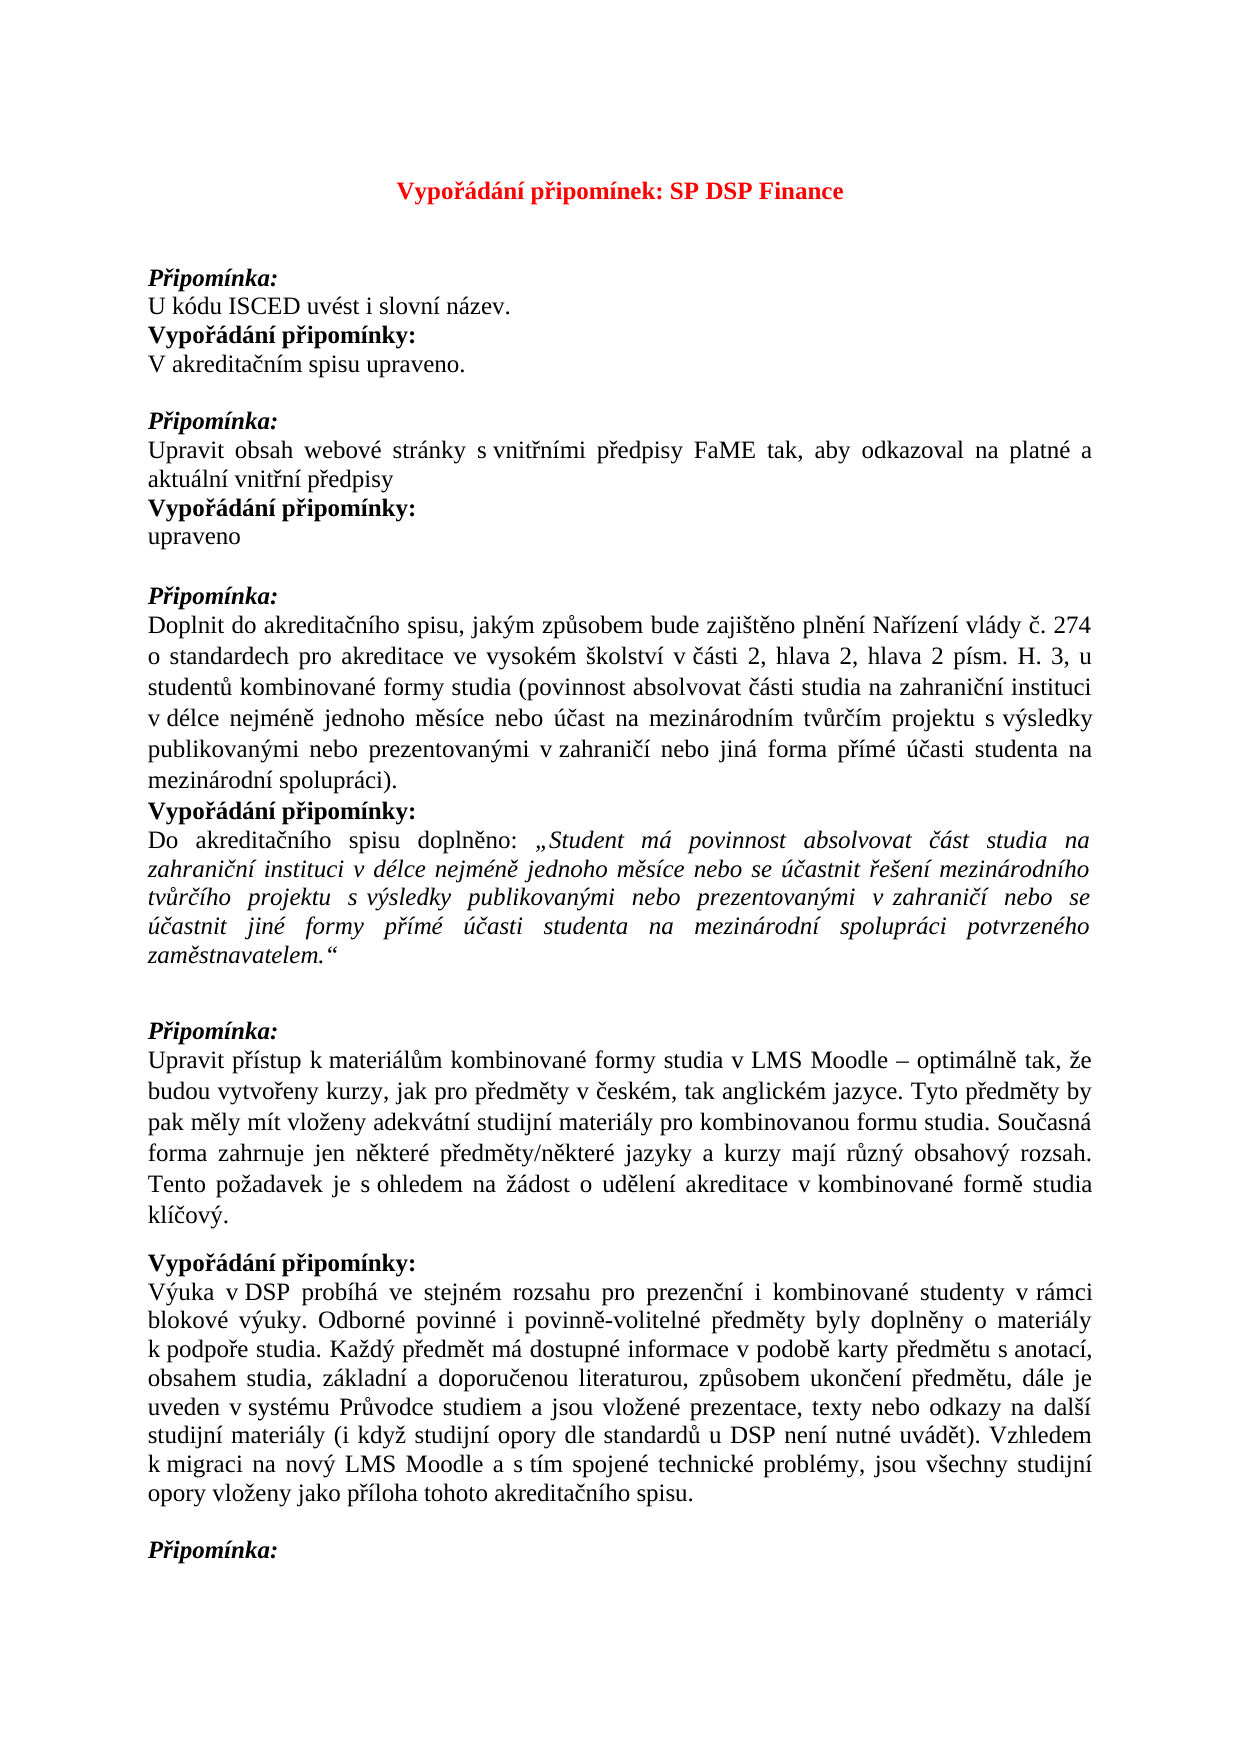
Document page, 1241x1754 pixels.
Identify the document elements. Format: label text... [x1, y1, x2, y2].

text Připomínka: [148, 1016, 1093, 1045]
text U kódu ISCED uvést i slovní název. [148, 291, 1093, 320]
text Doplnit do akreditačního spisu, jakým způsobem bude zajištěno plnění Nařízení vlády č. 274 o standardech pro akreditace ve vysokém školství v části 2, hlava 2, hlava 2 písm. H. 3, u studentů kombinované formy studia (povinnost absolvovat části studia na zahraniční instituci v délce nejméně jednoho měsíce nebo účast na mezinárodním tvůrčím projektu s výsledky publikovanými nebo prezentovanými v zahraničí nebo jiná forma přímé účasti studenta na mezinárodní spolupráci). [148, 610, 1093, 794]
text Připomínka: [148, 1536, 1093, 1564]
text Připomínka: [148, 581, 1093, 610]
text Vypořádání připomínky: [148, 493, 1093, 521]
text Vypořádání připomínek: SP DSP Finance [148, 176, 1093, 205]
text Připomínka: [148, 263, 1093, 291]
text Upravit obsah webové stránky s vnitřními předpisy FaME tak, aby odkazoval na platné a aktuální vnitřní předpisy [148, 435, 1093, 493]
text Vypořádání připomínky: [148, 1248, 1093, 1277]
text Do akreditačního spisu doplněno: „Student má povinnost absolvovat část studia na zahraniční instituci v délce nejméně jednoho měsíce nebo se účastnit řešení mezinárodního tvůrčího projektu s výsledky publikovanými nebo prezentovanými v zahraničí nebo se účastnit jiné formy přímé účasti studenta na mezinárodní spolupráci potvrzeného zaměstnavatelem.“ [148, 825, 1093, 969]
text V akreditačním spisu upraveno. [148, 349, 1093, 378]
text Výuka v DSP probíhá ve stejném rozsahu pro prezenční i kombinované studenty v rámci blokové výuky. Odborné povinné i povinně-volitelné předměty byly doplněny o materiály k podpoře studia. Každý předmět má dostupné informace v podobě karty předmětu s anotací, obsahem studia, základní a doporučenou literaturou, způsobem ukončení předmětu, dále je uveden v systému Průvodce studiem a jsou vložené prezentace, texty nebo odkazy na další studijní materiály (i když studijní opory dle standardů u DSP není nutné uvádět). Vzhledem k migraci na nový LMS Moodle a s tím spojené technické problémy, jsou všechny studijní opory vloženy jako příloha tohoto akreditačního spisu. [148, 1277, 1093, 1507]
text Vypořádání připomínky: [148, 320, 1093, 349]
text Upravit přístup k materiálům kombinované formy studia v LMS Moodle – optimálně tak, že budou vytvořeny kurzy, jak pro předměty v českém, tak anglickém jazyce. Tyto předměty by pak měly mít vloženy adekvátní studijní materiály pro kombinovanou formu studia. Současná forma zahrnuje jen některé předměty/některé jazyky a kurzy mají různý obsahový rozsah. Tento požadavek je s ohledem na žádost o udělení akreditace v kombinované formě studia klíčový. [148, 1045, 1093, 1229]
text upraveno [148, 521, 1093, 550]
text Vypořádání připomínky: [148, 796, 1093, 825]
text Připomínka: [148, 406, 1093, 435]
